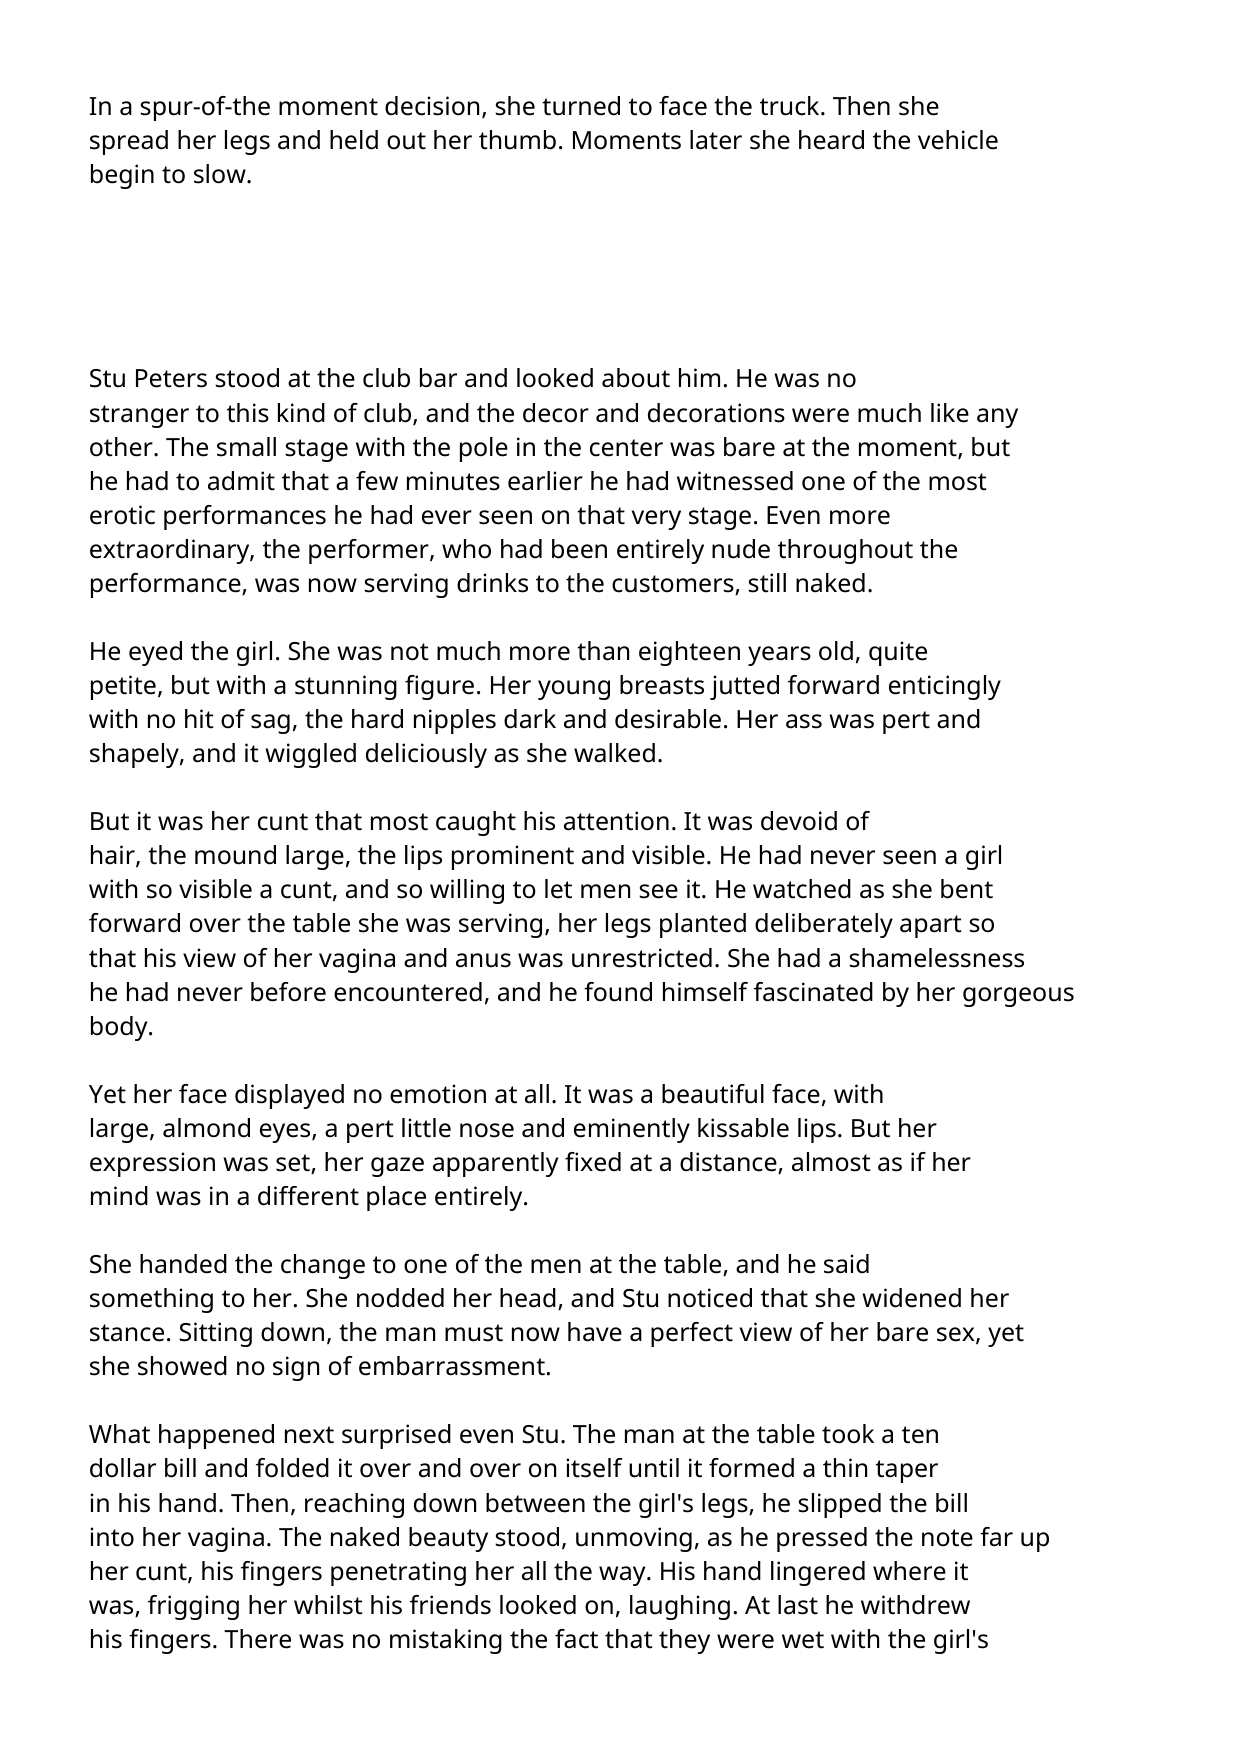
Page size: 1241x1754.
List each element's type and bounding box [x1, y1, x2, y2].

text [89, 89, 1152, 1656]
